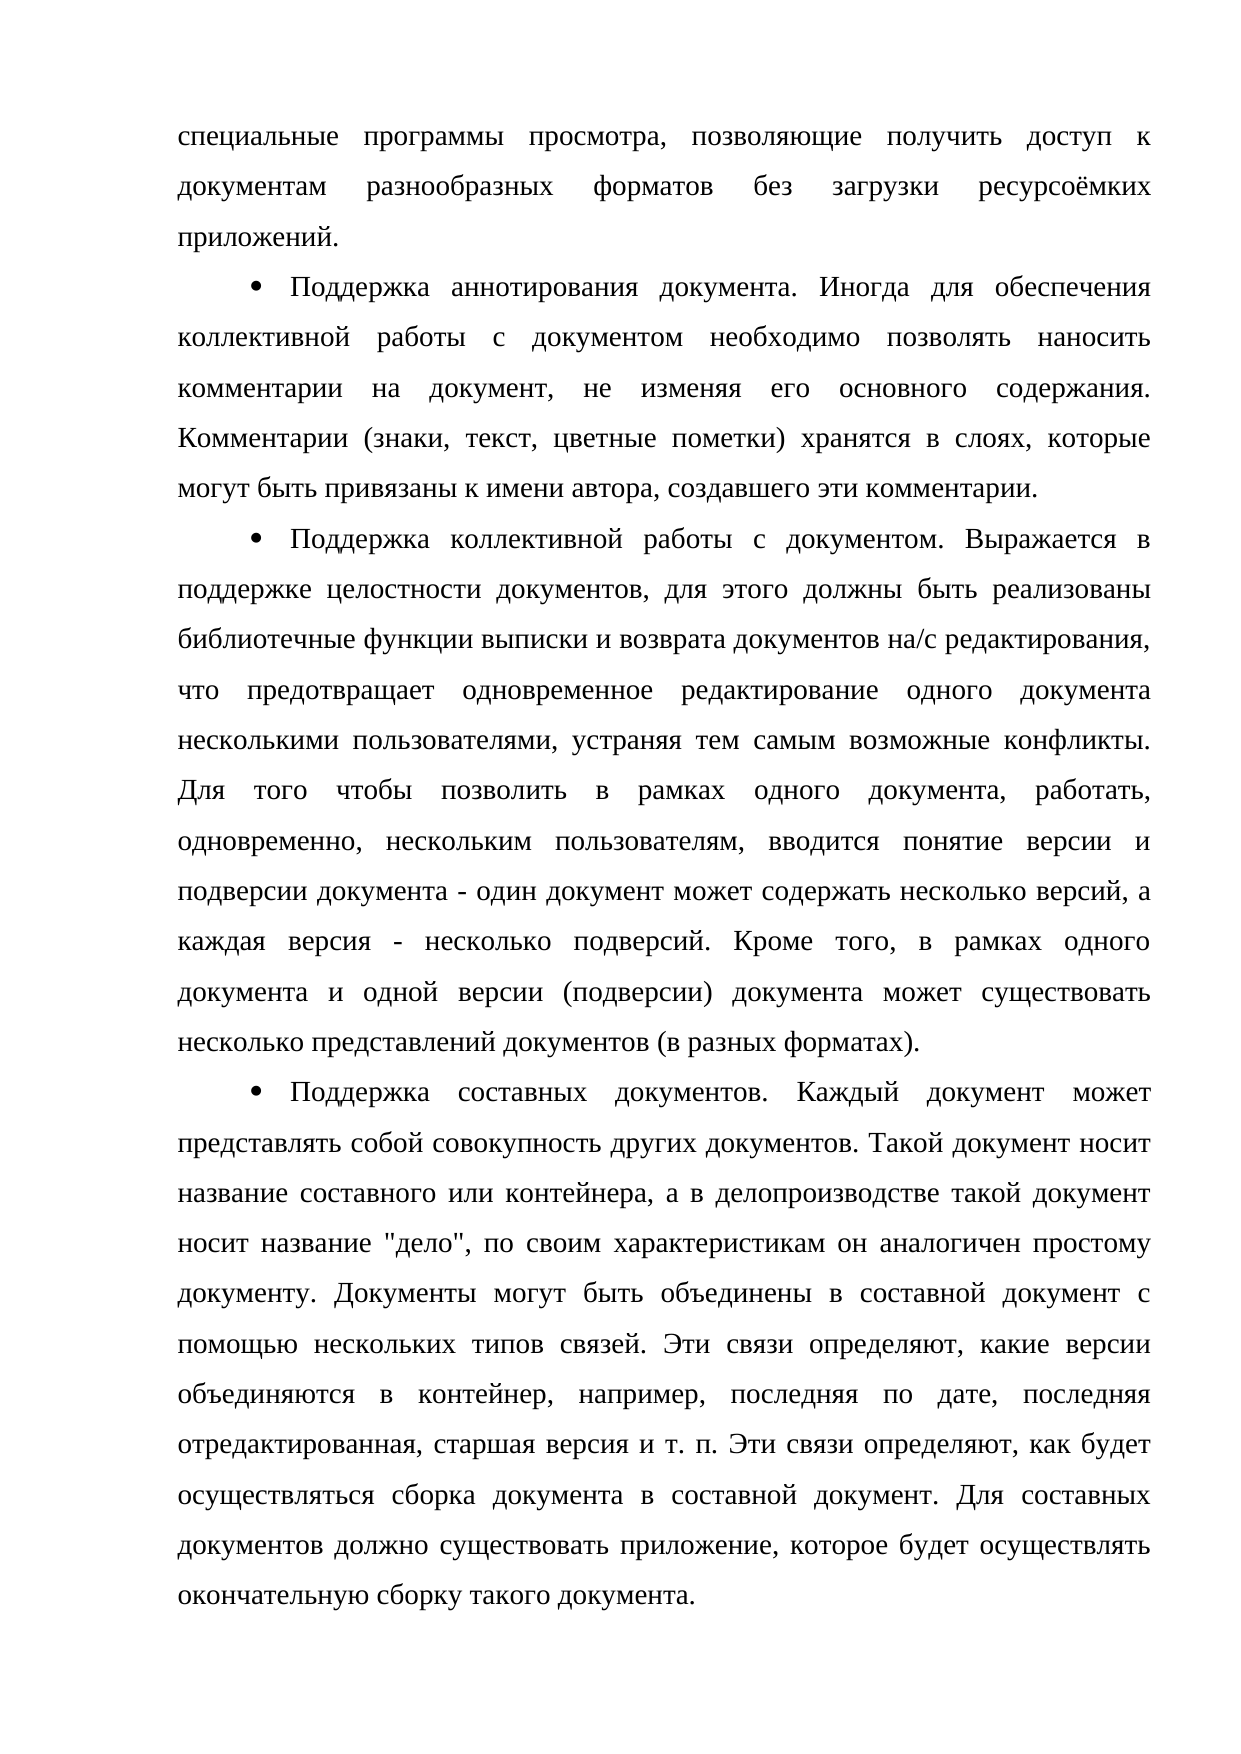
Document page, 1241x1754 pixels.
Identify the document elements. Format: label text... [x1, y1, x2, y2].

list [177, 118, 1152, 252]
list Поддержка коллективной работы с документом. Выражается в поддержке целостности документов, для этого должны быть реализованы библиотечные функции выписки и возврата документов на/c редактирования, что предотвращает одновременное редактирование одного документа несколькими пользователями, устраняя тем самым возможные конфликты. Для того чтобы позволить в рамках одного документа, работать, одновременно, нескольким пользователям, вводится понятие версии и подверсии документа - один документ может содержать несколько версий, а каждая версия - несколько подверсий. Кроме того, в рамках одного документа и одной версии (подверсии) документа может существовать несколько представлений документов (в разных форматах). [177, 521, 1152, 1057]
list Поддержка составных документов. Каждый документ может представлять собой совокупность других документов. Такой документ носит название составного или контейнера, а в делопроизводстве такой документ носит название "дело", по своим характеристикам он аналогичен простому документу. Документы могут быть объединены в составной документ с помощью нескольких типов связей. Эти связи определяют, какие версии объединяются в контейнер, например, последняя по дате, последняя отредактированная, старшая версия и т. п. Эти связи определяют, как будет осуществляться сборка документа в составной документ. Для составных документов должно существовать приложение, которое будет осуществлять окончательную сборку такого документа. [177, 1074, 1152, 1611]
list Поддержка аннотирования документа. Иногда для обеспечения коллективной работы с документом необходимо позволять наносить комментарии на документ, не изменяя его основного содержания. Комментарии (знаки, текст, цветные пометки) хранятся в слоях, которые могут быть привязаны к имени автора, создавшего эти комментарии. [177, 269, 1152, 504]
